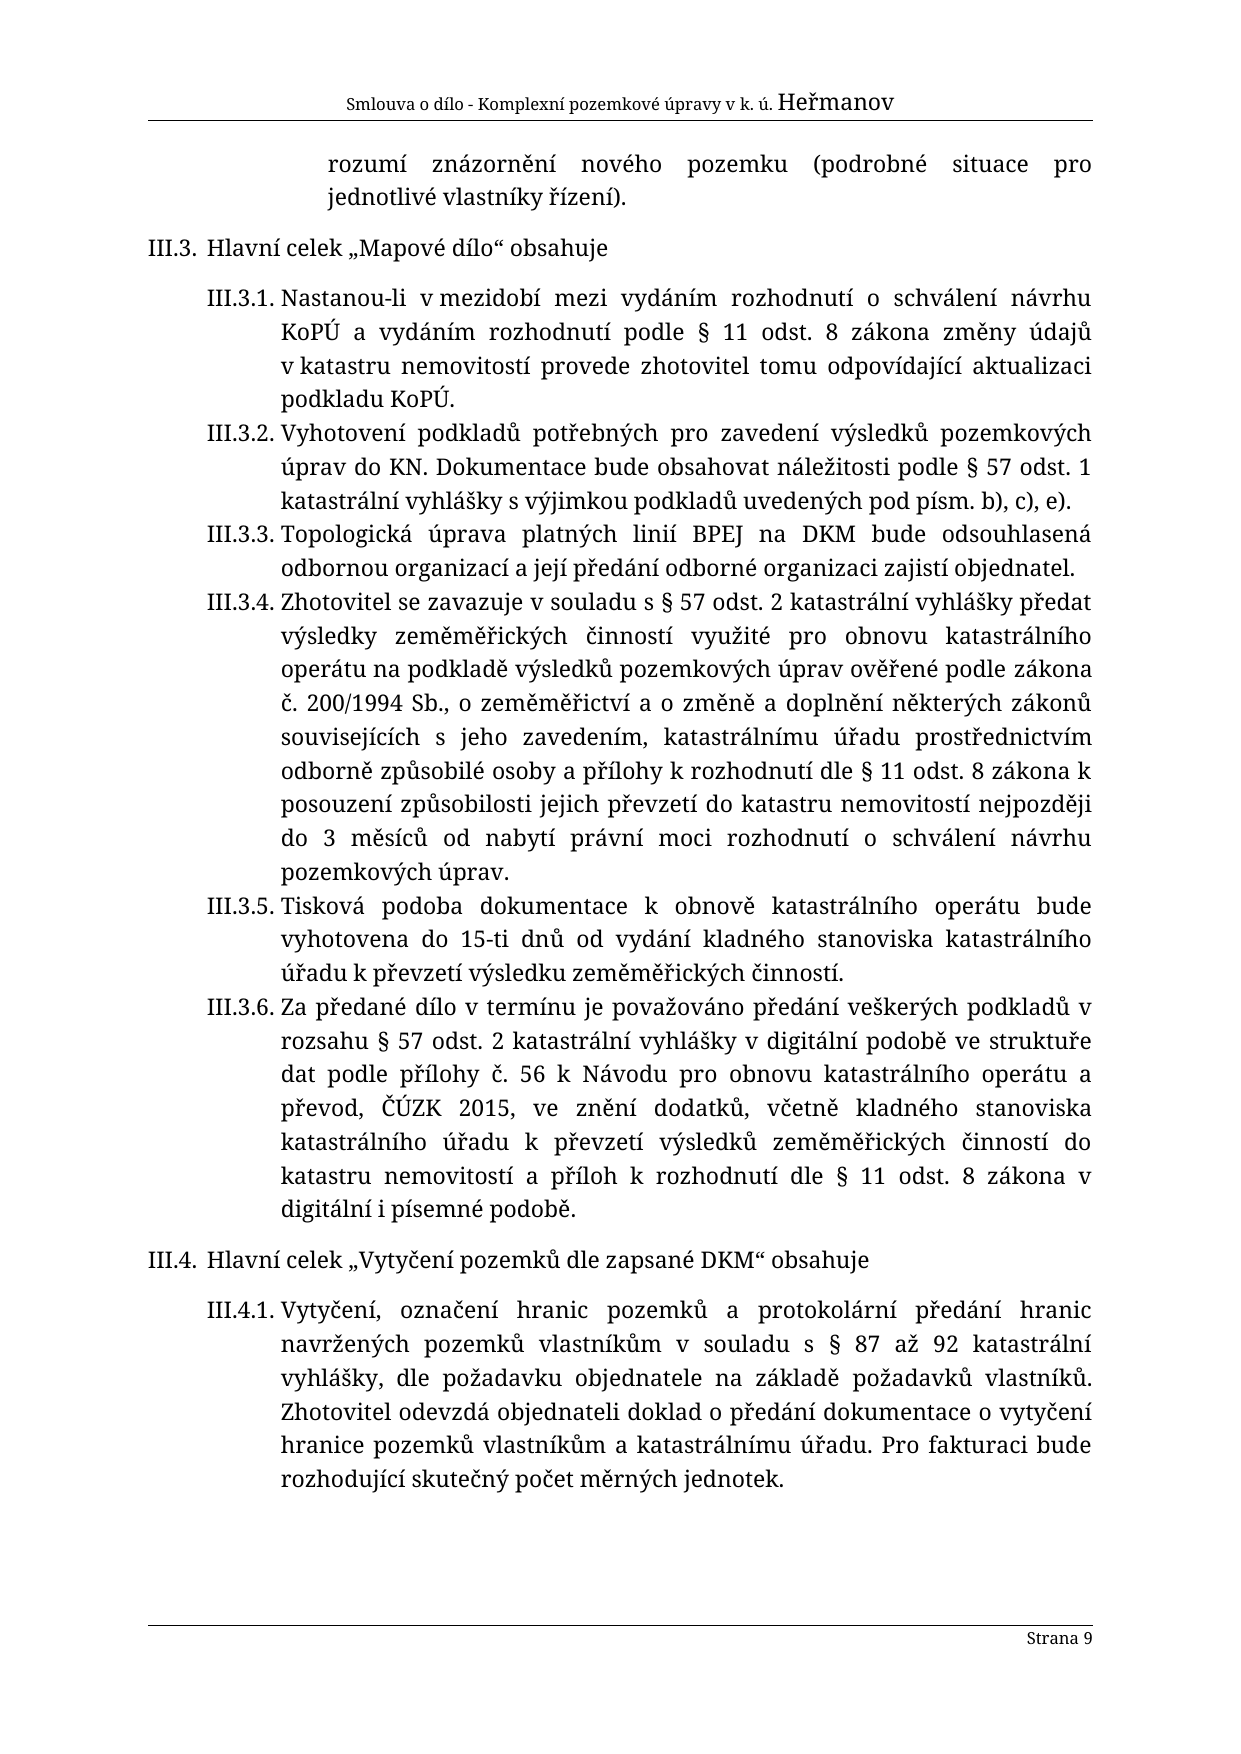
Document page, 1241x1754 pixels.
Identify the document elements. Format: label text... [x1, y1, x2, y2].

text Za předané dílo v termínu je považováno předání veškerých podkladů v rozsahu § 57 odst. 2 katastrální vyhlášky v digitální podobě ve struktuře dat podle přílohy č. 56 k Návodu pro obnovu katastrálního operátu a převod, ČÚZK 2015, ve znění dodatků, včetně kladného stanoviska katastrálního úřadu k převzetí výsledků zeměměřických činností do katastru nemovitostí a příloh k rozhodnutí dle § 11 odst. 8 zákona v digitální i písemné podobě. [207, 991, 1093, 1225]
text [281, 148, 1093, 213]
text Zhotovitel se zavazuje v souladu s § 57 odst. 2 katastrální vyhlášky předat výsledky zeměměřických činností využité pro obnovu katastrálního operátu na podkladě výsledků pozemkových úprav ověřené podle zákona č. 200/1994 Sb., o zeměměřictví a o změně a doplnění některých zákonů souvisejících s jeho zavedením, katastrálnímu úřadu prostřednictvím odborně způsobilé osoby a přílohy k rozhodnutí dle § 11 odst. 8 zákona k posouzení způsobilosti jejich převzetí do katastru nemovitostí nejpozději do 3 měsíců od nabytí právní moci rozhodnutí o schválení návrhu pozemkových úprav. [207, 586, 1093, 887]
list Hlavní celek „Vytyčení pozemků dle zapsané DKM“ obsahuje [148, 1244, 1093, 1275]
text Nastanou-li v mezidobí mezi vydáním rozhodnutí o schválení návrhu KoPÚ a vydáním rozhodnutí podle § 11 odst. 8 zákona změny údajů v katastru nemovitostí provede zhotovitel tomu odpovídající aktualizaci podkladu KoPÚ. [207, 282, 1093, 415]
text Tisková podoba dokumentace k obnově katastrálního operátu bude vyhotovena do 15-ti dnů od vydání kladného stanoviska katastrálního úřadu k převzetí výsledku zeměměřických činností. [207, 890, 1093, 988]
text Vytyčení, označení hranic pozemků a protokolární předání hranic navržených pozemků vlastníkům v souladu s § 87 až 92 katastrální vyhlášky, dle požadavku objednatele na základě požadavků vlastníků. Zhotovitel odevzdá objednateli doklad o předání dokumentace o vytyčení hranice pozemků vlastníkům a katastrálnímu úřadu. Pro fakturaci bude rozhodující skutečný počet měrných jednotek. [207, 1294, 1093, 1494]
text Vyhotovení podkladů potřebných pro zavedení výsledků pozemkových úprav do KN. Dokumentace bude obsahovat náležitosti podle § 57 odst. 1 katastrální vyhlášky s výjimkou podkladů uvedených pod písm. b), c), e). [207, 417, 1093, 516]
text Topologická úprava platných linií BPEJ na DKM bude odsouhlasená odbornou organizací a její předání odborné organizaci zajistí objednatel. [207, 518, 1093, 583]
list Hlavní celek „Mapové dílo“ obsahuje [148, 232, 1093, 263]
